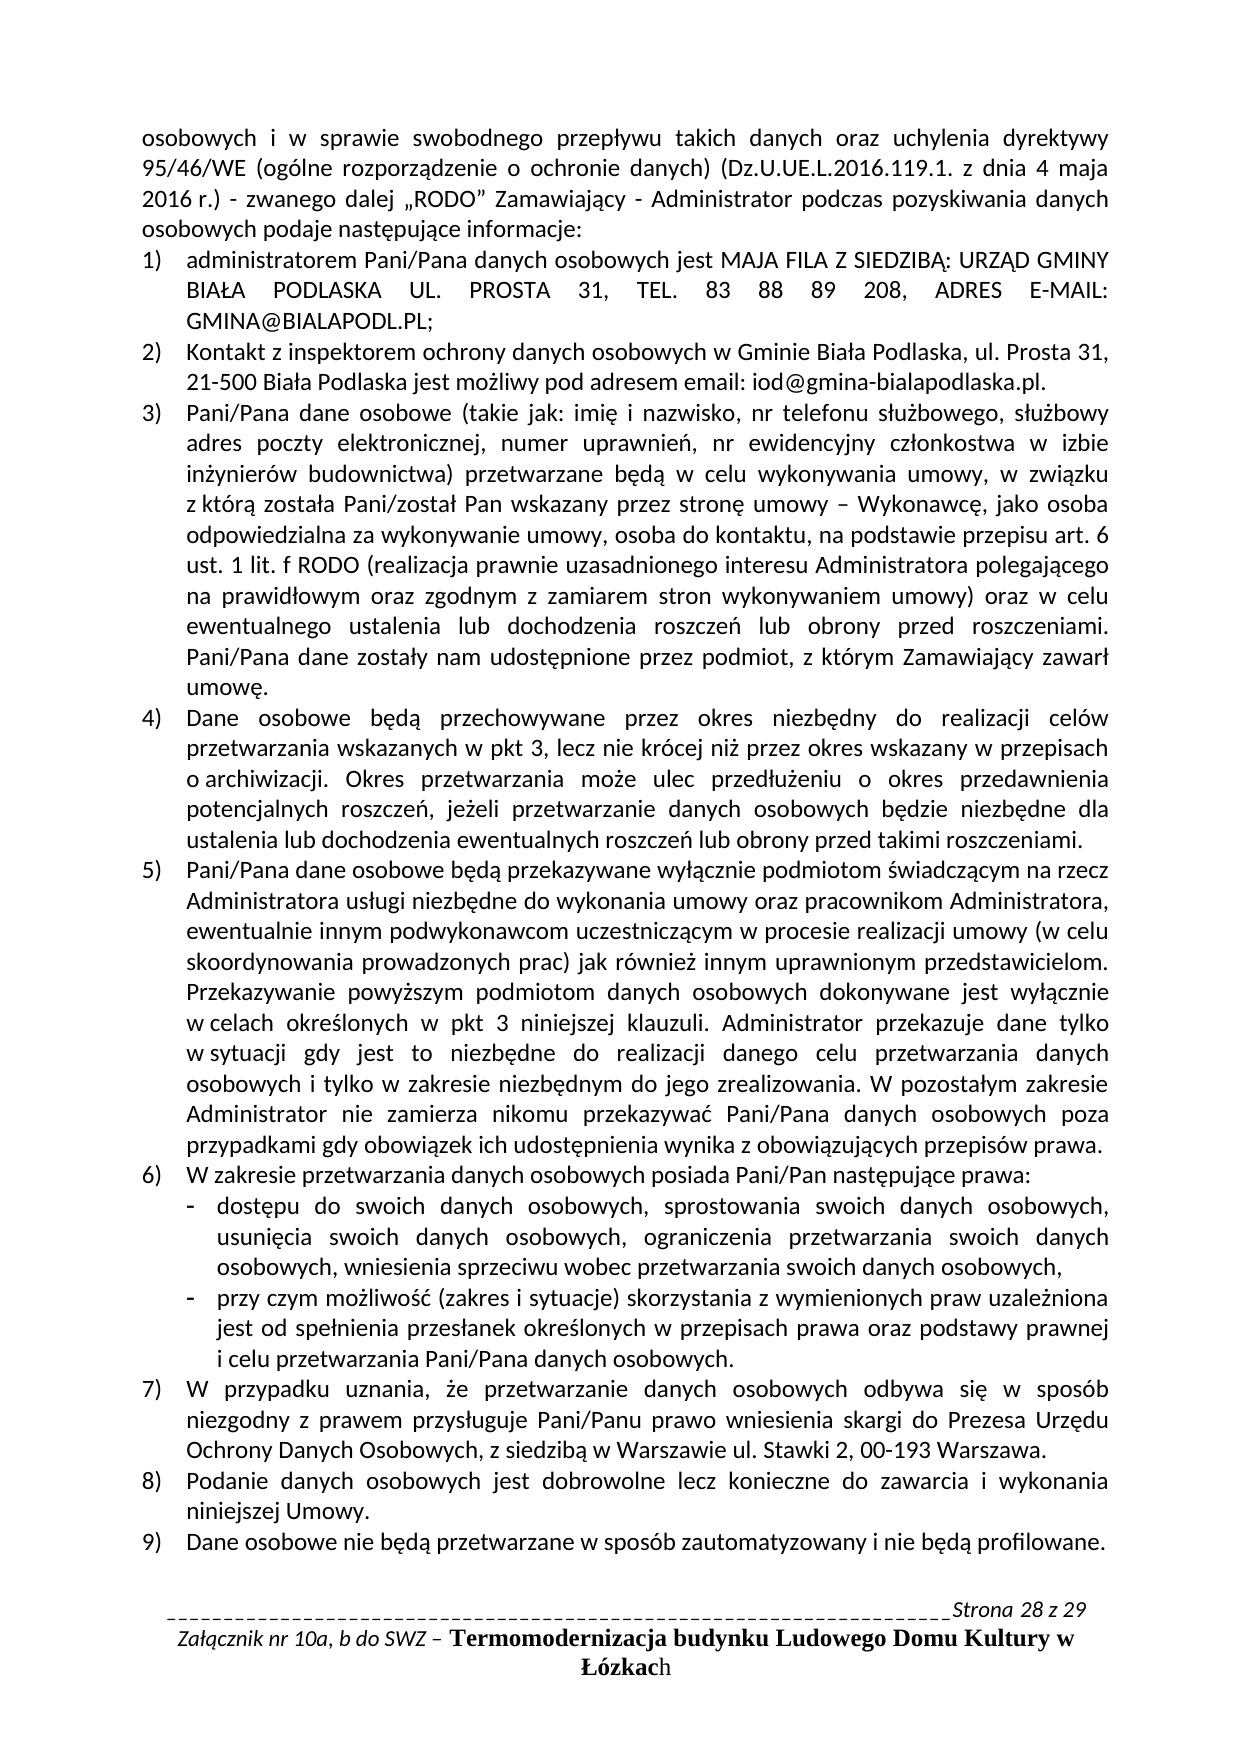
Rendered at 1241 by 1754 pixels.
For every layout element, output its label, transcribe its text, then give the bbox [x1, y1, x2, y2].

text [142, 122, 1110, 244]
list W zakresie przetwarzania danych osobowych posiada Pani/Pan następujące prawa: [142, 1160, 1110, 1190]
list przy czym możliwość (zakres i sytuacje) skorzystania z wymienionych praw uzależniona jest od spełnienia przesłanek określonych w przepisach prawa oraz podstawy prawnej i celu przetwarzania Pani/Pana danych osobowych. [186, 1282, 1110, 1373]
list Dane osobowe nie będą przetwarzane w sposób zautomatyzowany i nie będą profilowane. [142, 1526, 1110, 1556]
list dostępu do swoich danych osobowych, sprostowania swoich danych osobowych, usunięcia swoich danych osobowych, ograniczenia przetwarzania swoich danych osobowych, wniesienia sprzeciwu wobec przetwarzania swoich danych osobowych, [186, 1190, 1110, 1282]
list Pani/Pana dane osobowe będą przekazywane wyłącznie podmiotom świadczącym na rzecz Administratora usługi niezbędne do wykonania umowy oraz pracownikom Administratora, ewentualnie innym podwykonawcom uczestniczącym w procesie realizacji umowy (w celu skoordynowania prowadzonych prac) jak również innym uprawnionym przedstawicielom. Przekazywanie powyższym podmiotom danych osobowych dokonywane jest wyłącznie w celach określonych w pkt 3 niniejszej klauzuli. Administrator przekazuje dane tylko w sytuacji gdy jest to niezbędne do realizacji danego celu przetwarzania danych osobowych i tylko w zakresie niezbędnym do jego zrealizowania. W pozostałym zakresie Administrator nie zamierza nikomu przekazywać Pani/Pana danych osobowych poza przypadkami gdy obowiązek ich udostępnienia wynika z obowiązujących przepisów prawa. [142, 854, 1110, 1160]
list Dane osobowe będą przechowywane przez okres niezbędny do realizacji celów przetwarzania wskazanych w pkt 3, lecz nie krócej niż przez okres wskazany w przepisach o archiwizacji. Okres przetwarzania może ulec przedłużeniu o okres przedawnienia potencjalnych roszczeń, jeżeli przetwarzanie danych osobowych będzie niezbędne dla ustalenia lub dochodzenia ewentualnych roszczeń lub obrony przed takimi roszczeniami. [142, 702, 1110, 854]
list Kontakt z inspektorem ochrony danych osobowych w Gminie Biała Podlaska, ul. Prosta 31, 21-500 Biała Podlaska jest możliwy pod adresem email: iod@gmina-bialapodlaska.pl. [142, 336, 1110, 397]
list Podanie danych osobowych jest dobrowolne lecz konieczne do zawarcia i wykonania niniejszej Umowy. [142, 1465, 1110, 1526]
list W przypadku uznania, że przetwarzanie danych osobowych odbywa się w sposób niezgodny z prawem przysługuje Pani/Panu prawo wniesienia skargi do Prezesa Urzędu Ochrony Danych Osobowych, z siedzibą w Warszawie ul. Stawki 2, 00-193 Warszawa. [142, 1373, 1110, 1465]
list Pani/Pana dane osobowe (takie jak: imię i nazwisko, nr telefonu służbowego, służbowy adres poczty elektronicznej, numer uprawnień, nr ewidencyjny członkostwa w izbie inżynierów budownictwa) przetwarzane będą w celu wykonywania umowy, w związku z którą została Pani/został Pan wskazany przez stronę umowy – Wykonawcę, jako osoba odpowiedzialna za wykonywanie umowy, osoba do kontaktu, na podstawie przepisu art. 6 ust. 1 lit. f RODO (realizacja prawnie uzasadnionego interesu Administratora polegającego na prawidłowym oraz zgodnym z zamiarem stron wykonywaniem umowy) oraz w celu ewentualnego ustalenia lub dochodzenia roszczeń lub obrony przed roszczeniami. Pani/Pana dane zostały nam udostępnione przez podmiot, z którym Zamawiający zawarł umowę. [142, 397, 1110, 702]
list administratorem Pani/Pana danych osobowych jest MAJA FILA Z SIEDZIBĄ: URZĄD GMINY BIAŁA PODLASKA UL. PROSTA 31, TEL. 83 88 89 208, ADRES E-MAIL: GMINA@BIALAPODL.PL; [142, 244, 1110, 336]
